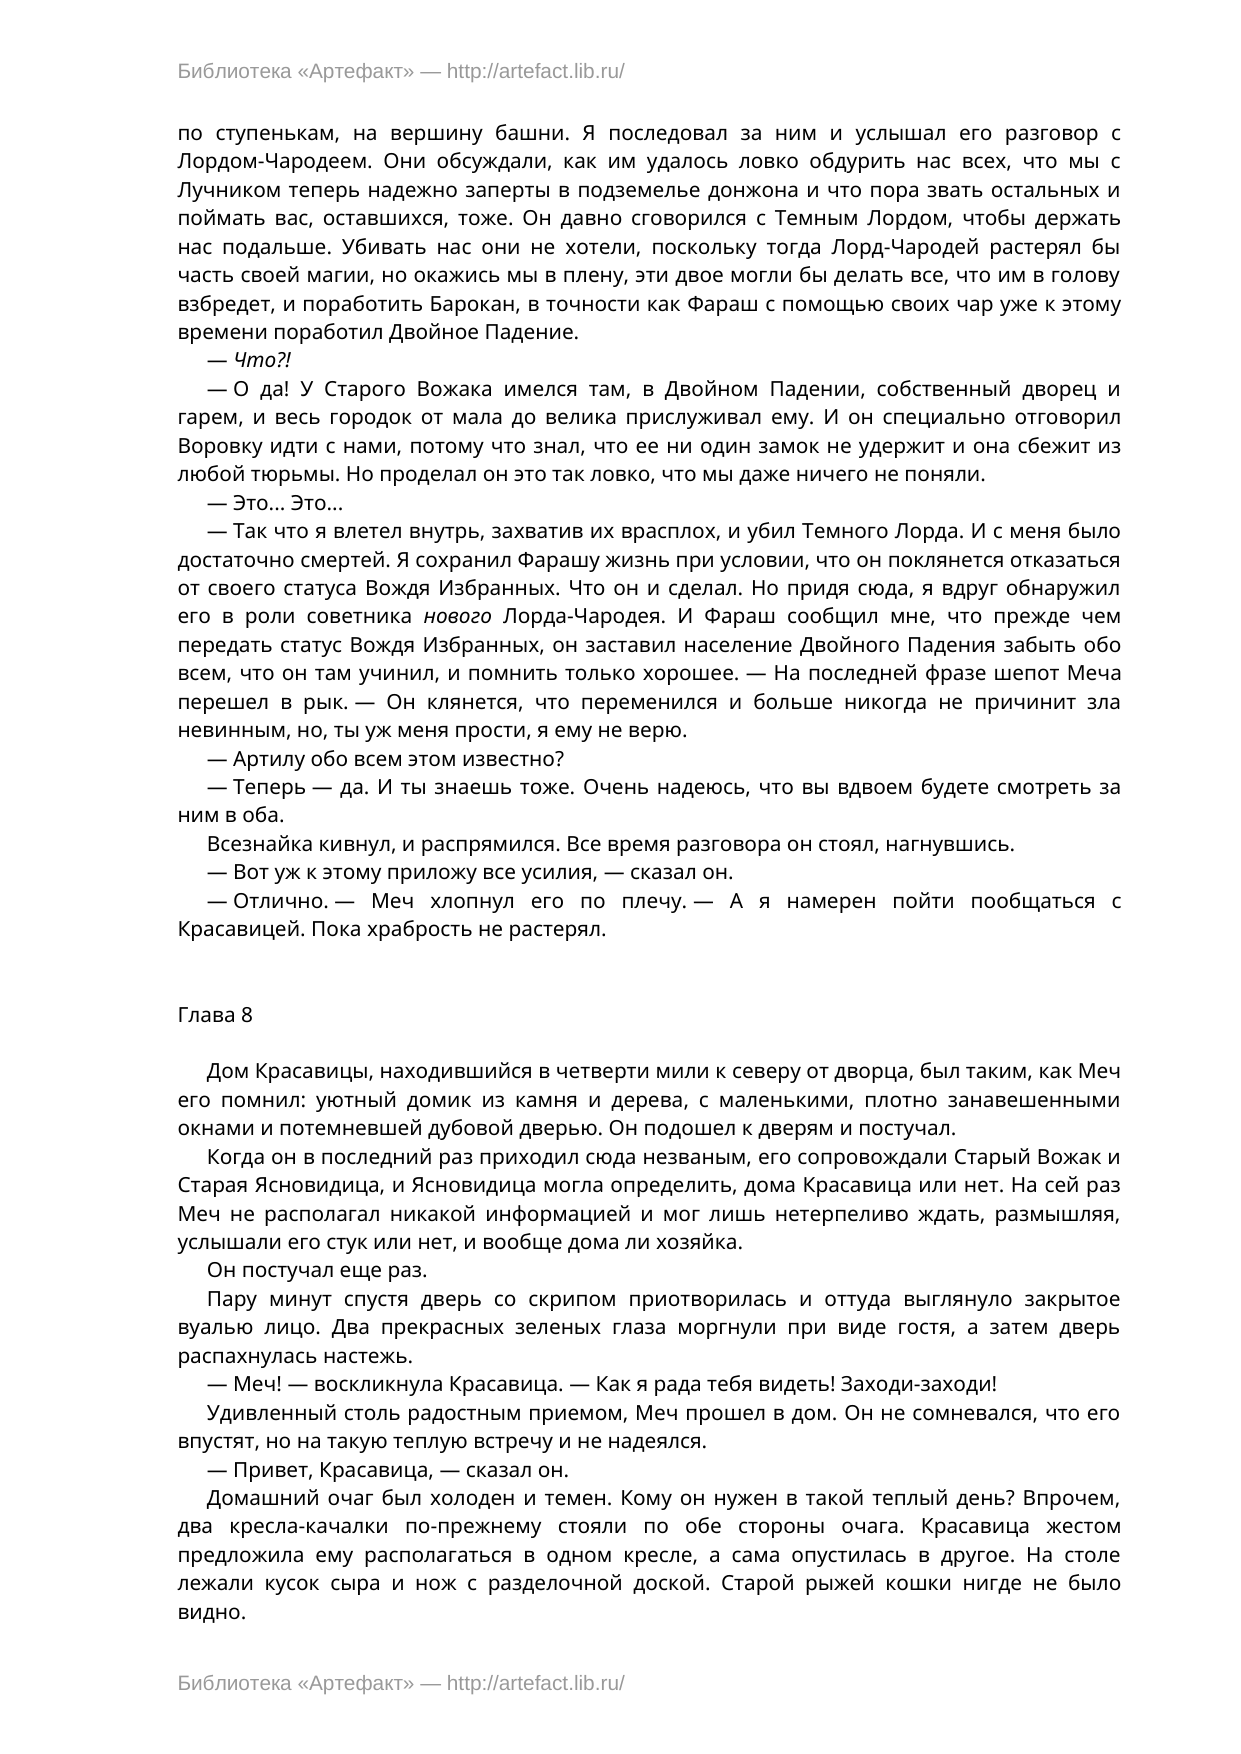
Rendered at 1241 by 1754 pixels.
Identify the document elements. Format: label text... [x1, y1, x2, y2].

text — Так что я влетел внутрь, захватив их врасплох, и убил Темного Лорда. И с меня было достаточно смертей. Я сохранил Фарашу жизнь при условии, что он поклянется отказаться от своего статуса Вождя Избранных. Что он и сделал. Но придя сюда, я вдруг обнаружил его в роли советника нового Лорда-Чародея. И Фараш сообщил мне, что прежде чем передать статус Вождя Избранных, он заставил население Двойного Падения забыть обо всем, что он там учинил, и помнить только хорошее. — На последней фразе шепот Меча перешел в рык. — Он клянется, что переменился и больше никогда не причинит зла невинным, но, ты уж меня прости, я ему не верю. [177, 516, 1122, 744]
text Дом Красавицы, находившийся в четверти мили к северу от дворца, был таким, как Меч его помнил: уютный домик из камня и дерева, с маленькими, плотно занавешенными окнами и потемневшей дубовой дверью. Он подошел к дверям и постучал. [177, 1057, 1122, 1142]
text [177, 118, 1122, 346]
text Удивленный столь радостным приемом, Меч прошел в дом. Он не сомневался, что его впустят, но на такую теплую встречу и не надеялся. [177, 1398, 1122, 1455]
text — Что?! [177, 346, 1122, 374]
subtitle Глава 8 [177, 1000, 1122, 1028]
text — Это... Это... [177, 488, 1122, 516]
text — Вот уж к этому приложу все усилия, — сказал он. [177, 857, 1122, 886]
text — Артилу обо всем этом известно? [177, 744, 1122, 772]
text — Теперь — да. И ты знаешь тоже. Очень надеюсь, что вы вдвоем будете смотреть за ним в оба. [177, 772, 1122, 829]
text Он постучал еще раз. [177, 1256, 1122, 1284]
text Всезнайка кивнул, и распрямился. Все время разговора он стоял, нагнувшись. [177, 829, 1122, 857]
text Когда он в последний раз приходил сюда незваным, его сопровождали Старый Вожак и Старая Ясновидица, и Ясновидица могла определить, дома Красавица или нет. На сей раз Меч не располагал никакой информацией и мог лишь нетерпеливо ждать, размышляя, услышали его стук или нет, и вообще дома ли хозяйка. [177, 1142, 1122, 1256]
text Домашний очаг был холоден и темен. Кому он нужен в такой теплый день? Впрочем, два кресла-качалки по-прежнему стояли по обе стороны очага. Красавица жестом предложила ему располагаться в одном кресле, а сама опустилась в другое. На столе лежали кусок сыра и нож с разделочной доской. Старой рыжей кошки нигде не было видно. [177, 1483, 1122, 1625]
text — О да! У Старого Вожака имелся там, в Двойном Падении, собственный дворец и гарем, и весь городок от мала до велика прислуживал ему. И он специально отговорил Воровку идти с нами, потому что знал, что ее ни один замок не удержит и она сбежит из любой тюрьмы. Но проделал он это так ловко, что мы даже ничего не поняли. [177, 374, 1122, 488]
text — Отлично. — Меч хлопнул его по плечу. — А я намерен пойти пообщаться с Красавицей. Пока храбрость не растерял. [177, 886, 1122, 943]
text — Меч! — воскликнула Красавица. — Как я рада тебя видеть! Заходи-заходи! [177, 1369, 1122, 1398]
text — Привет, Красавица, — сказал он. [177, 1455, 1122, 1483]
text Пару минут спустя дверь со скрипом приотворилась и оттуда выглянуло закрытое вуалью лицо. Два прекрасных зеленых глаза моргнули при виде гостя, а затем дверь распахнулась настежь. [177, 1284, 1122, 1369]
